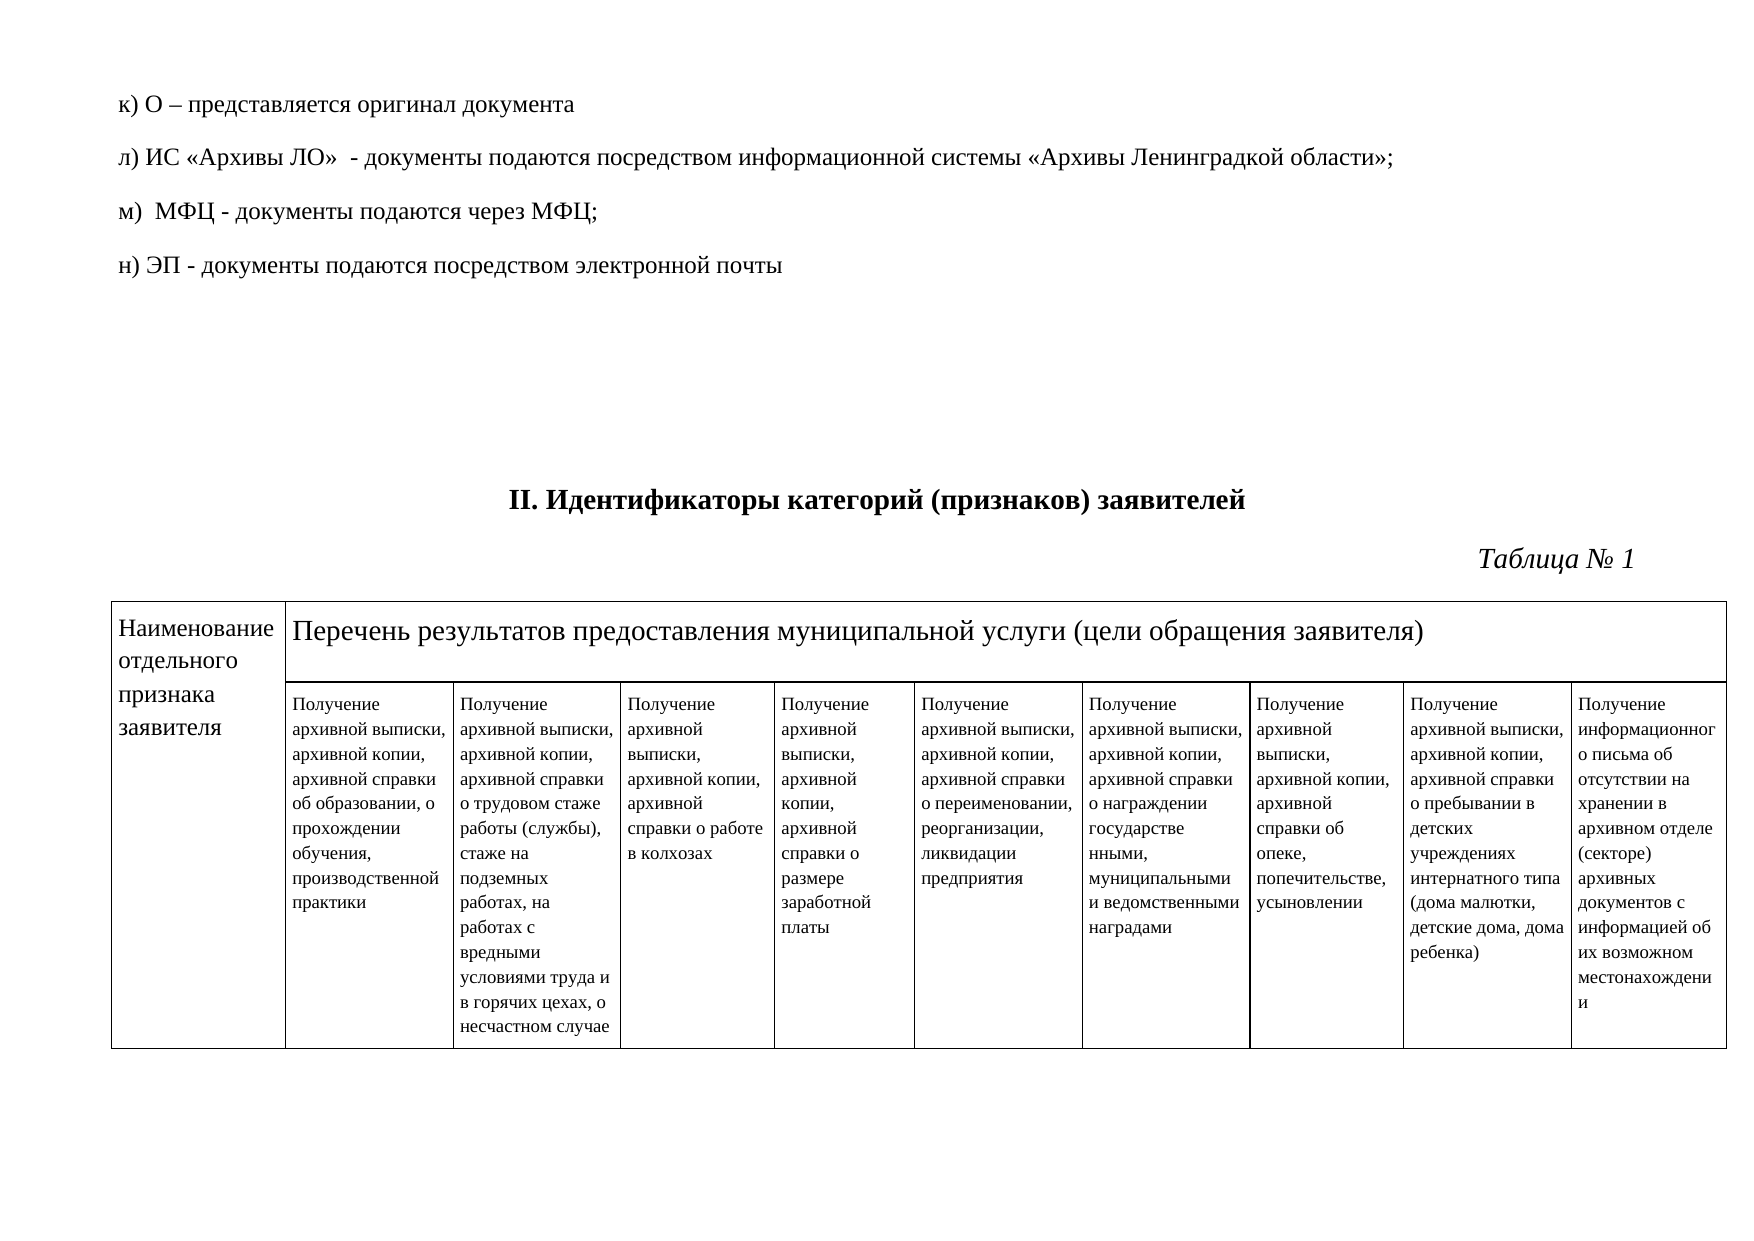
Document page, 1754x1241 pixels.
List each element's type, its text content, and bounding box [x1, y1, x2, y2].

text м) МФЦ - документы подаются через МФЦ; [118, 196, 1636, 225]
text к) О – представляется оригинал документа [118, 89, 1636, 117]
table_header Перечень результатов предоставления муниципальной услуги (цели обращения заявителя) [286, 602, 1726, 681]
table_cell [1404, 683, 1571, 1048]
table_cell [1083, 683, 1249, 1048]
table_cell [1251, 683, 1403, 1048]
text н) ЭП - документы подаются посредством электронной почты [118, 250, 1636, 279]
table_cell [454, 683, 620, 1048]
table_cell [621, 683, 774, 1048]
table_header Наименование отдельного признака заявителя [112, 602, 285, 1048]
text Таблица № 1 [118, 542, 1636, 575]
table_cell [286, 683, 453, 1048]
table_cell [915, 683, 1082, 1048]
text II. Идентификаторы категорий (признаков) заявителей [118, 482, 1636, 516]
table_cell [1572, 683, 1726, 1048]
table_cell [775, 683, 914, 1048]
text л) ИС «Архивы ЛО» - документы подаются посредством информационной системы «Архивы Ленинградкой области»; [118, 142, 1636, 171]
